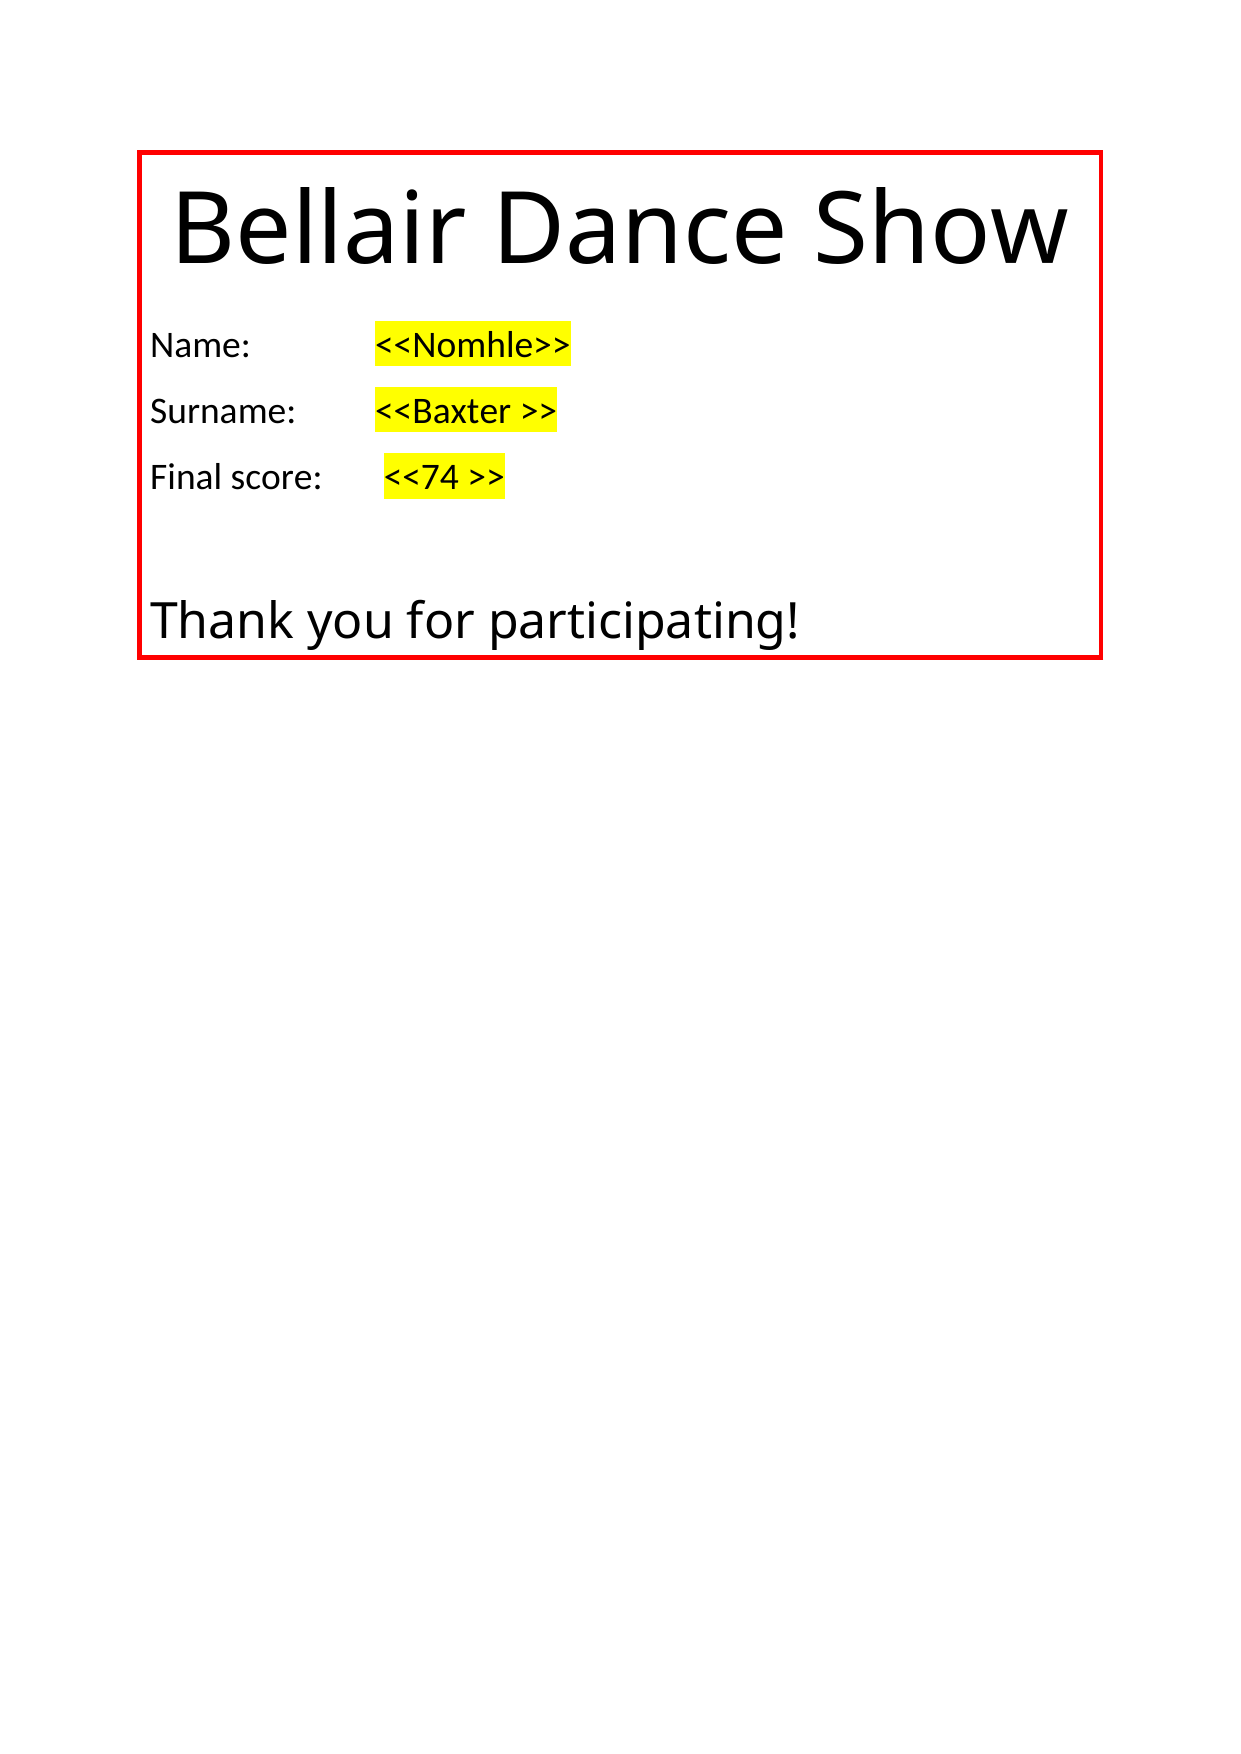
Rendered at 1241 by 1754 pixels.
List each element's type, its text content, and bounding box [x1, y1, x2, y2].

text Thank you for participating! [142, 578, 1099, 655]
text Final score: <<74 >> [142, 446, 1099, 499]
text Name: <<Nomhle>> [142, 314, 1099, 366]
text Surname: <<Baxter >> [142, 380, 1099, 432]
text Bellair Dance Show [142, 155, 1099, 293]
